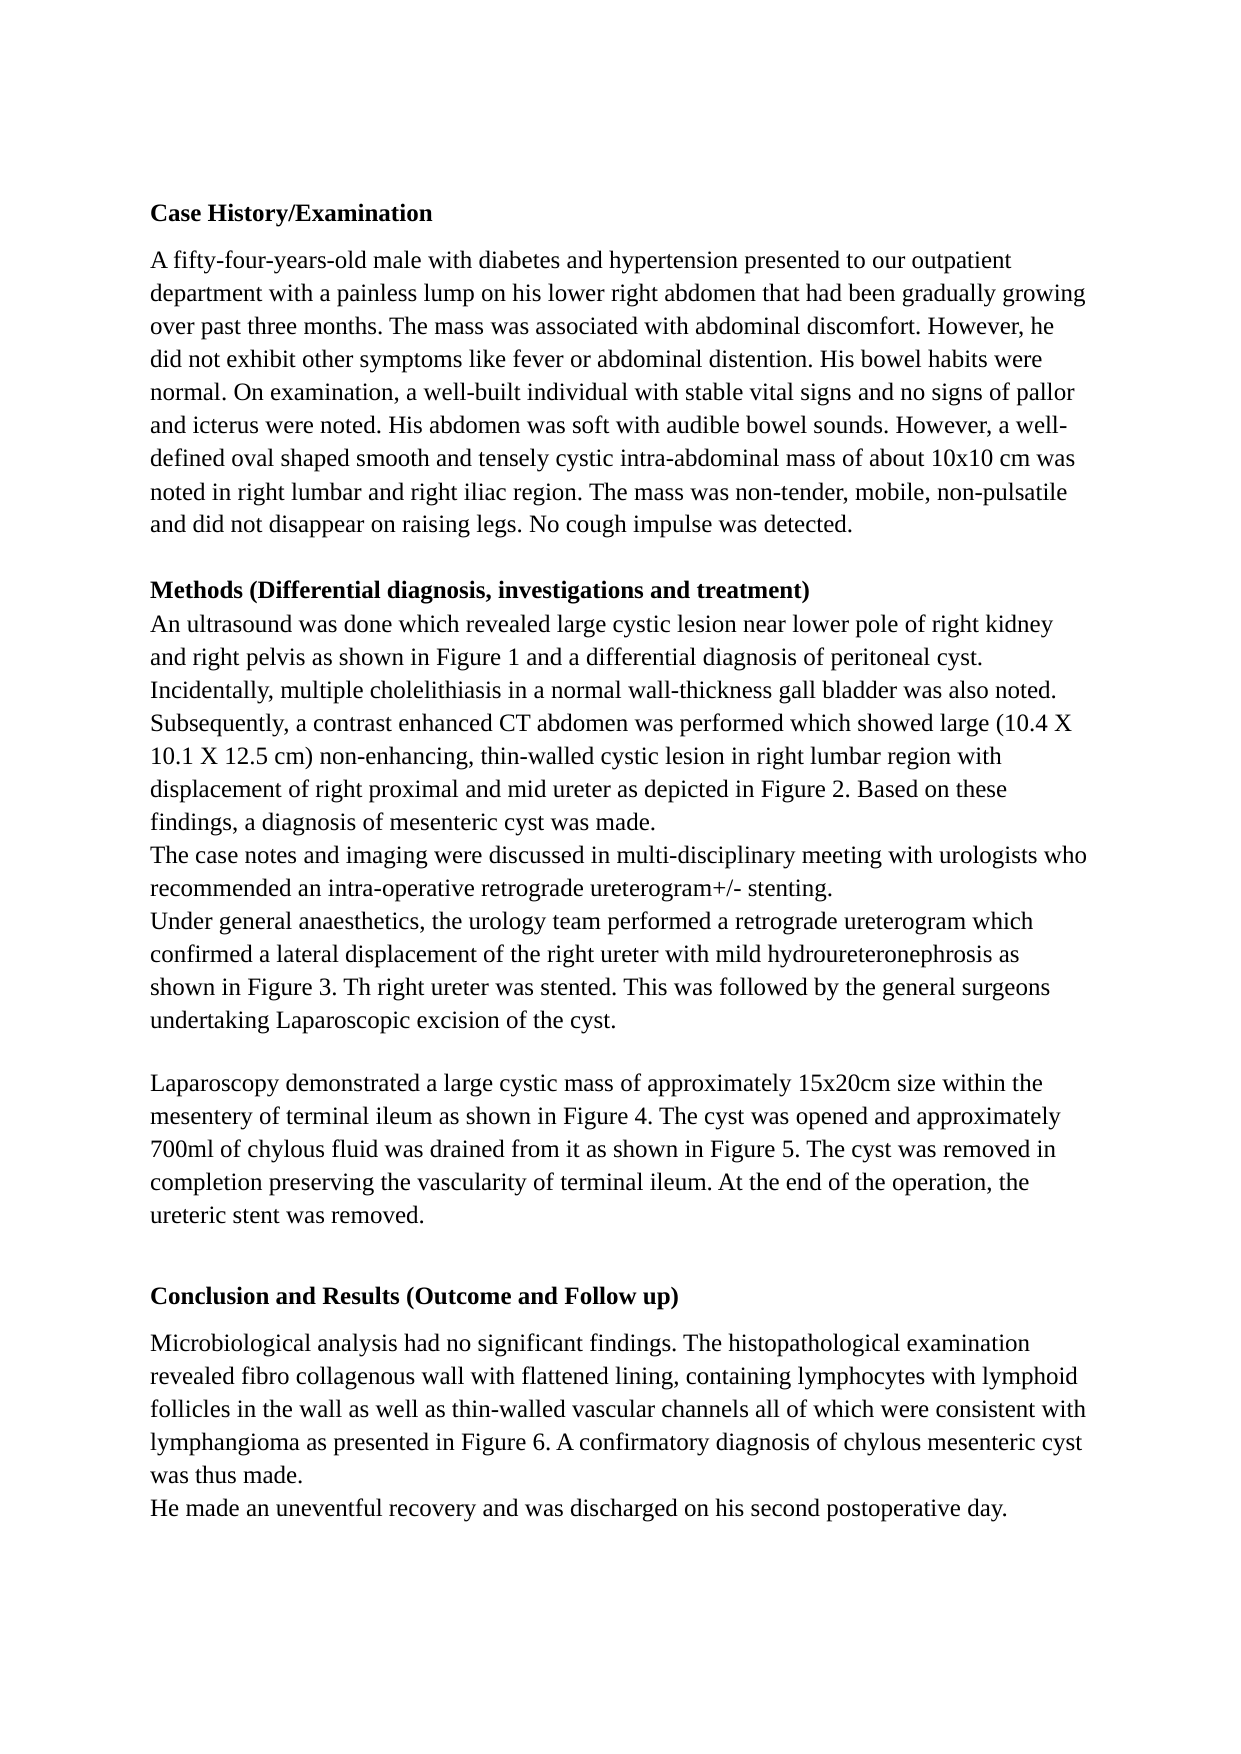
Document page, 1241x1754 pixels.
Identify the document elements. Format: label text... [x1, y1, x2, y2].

text Microbiological analysis had no significant findings. The histopathological examination revealed fibro collagenous wall with flattened lining, containing lymphocytes with lymphoid follicles in the wall as well as thin-walled vascular channels all of which were consistent with lymphangioma as presented in Figure 6. A confirmatory diagnosis of chylous mesenteric cyst was thus made. [150, 1328, 1090, 1489]
text A fifty-four-years-old male with diabetes and hypertension presented to our outpatient department with a painless lump on his lower right abdomen that had been gradually growing over past three months. The mass was associated with abdominal discomfort. However, he did not exhibit other symptoms like fever or abdominal distention. His bowel habits were normal. On examination, a well-built individual with stable vital signs and no signs of pallor and icterus were noted. His abdomen was soft with audible bowel sounds. However, a well-defined oval shaped smooth and tensely cystic intra-abdominal mass of about 10x10 cm was noted in right lumbar and right iliac region. The mass was non-tender, mobile, non-pulsatile and did not disappear on raising legs. No cough impulse was detected. [150, 245, 1090, 538]
text Laparoscopy demonstrated a large cystic mass of approximately 15x20cm size within the mesentery of terminal ileum as shown in Figure 4. The cyst was opened and approximately 700ml of chylous fluid was drained from it as shown in Figure 5. The cyst was removed in completion preserving the vascularity of terminal ileum. At the end of the operation, the ureteric stent was removed. [150, 1068, 1090, 1229]
text An ultrasound was done which revealed large cystic lesion near lower pole of right kidney and right pelvis as shown in Figure 1 and a differential diagnosis of peritoneal cyst. Incidentally, multiple cholelithiasis in a normal wall-thickness gall bladder was also noted. Subsequently, a contrast enhanced CT abdomen was performed which showed large (10.4 X 10.1 X 12.5 cm) non-enhancing, thin-walled cystic lesion in right lumbar region with displacement of right proximal and mid ureter as depicted in Figure 2. Based on these findings, a diagnosis of mesenteric cyst was made. [150, 609, 1090, 836]
text The case notes and imaging were discussed in multi-disciplinary meeting with urologists who recommended an intra-operative retrograde ureterogram+/- stenting. [150, 840, 1090, 902]
text Conclusion and Results (Outcome and Follow up) [150, 1281, 1090, 1309]
text Under general anaesthetics, the urology team performed a retrograde ureterogram which confirmed a lateral displacement of the right ureter with mild hydroureteronephrosis as shown in Figure 3. Th right ureter was stented. This was followed by the general surgeons undertaking Laparoscopic excision of the cyst. [150, 906, 1090, 1034]
text Methods (Differential diagnosis, investigations and treatment) [150, 576, 1090, 604]
text Case History/Examination [150, 198, 1090, 226]
text He made an uneventful recovery and was discharged on his second postoperative day. [150, 1493, 1090, 1522]
